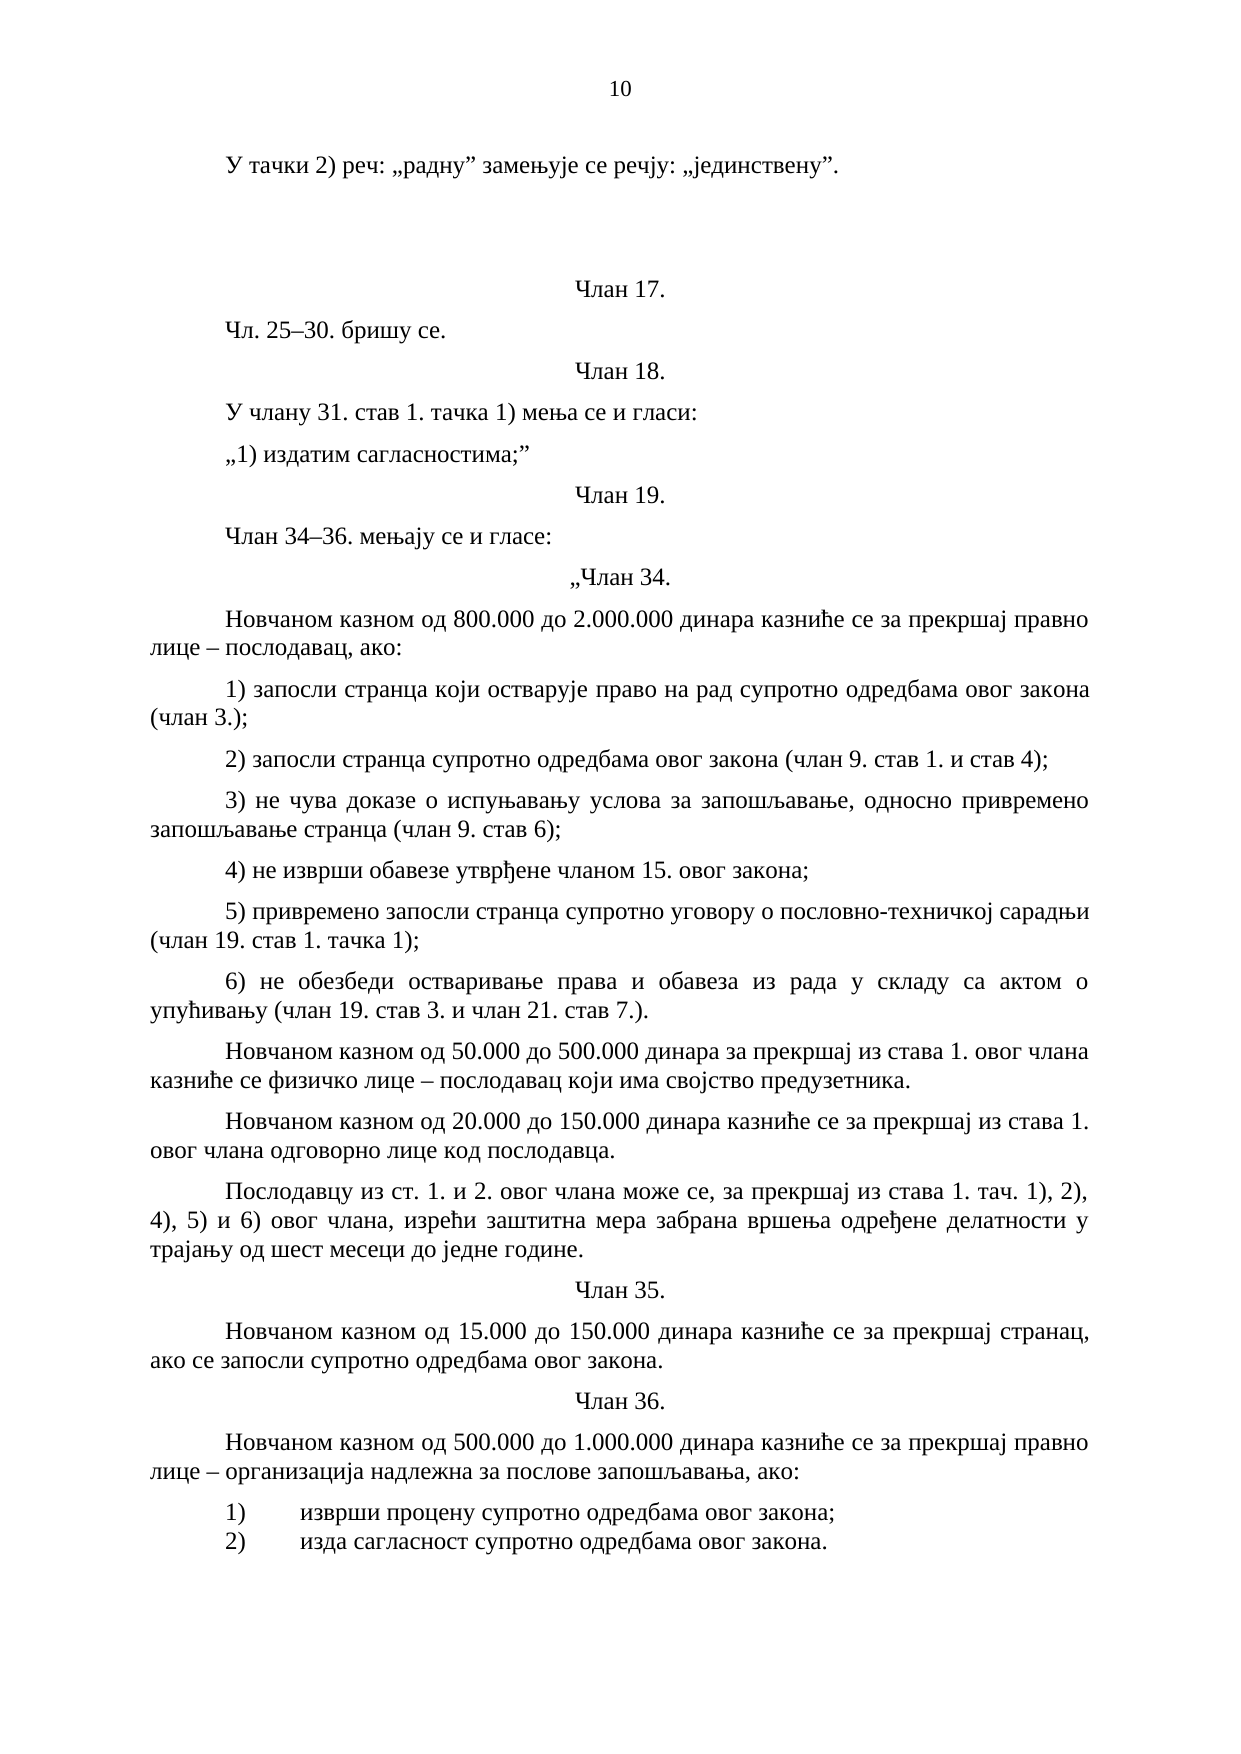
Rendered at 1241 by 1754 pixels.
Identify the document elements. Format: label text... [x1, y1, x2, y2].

text Чл. 25–30. бришу се. [150, 315, 1090, 344]
text 5) привремено запосли странца супротно уговору о пословно-техничкој сарадњи (члан 19. став 1. тачка 1); [150, 896, 1090, 954]
text Члан 34–36. мењају се и гласе: [150, 521, 1090, 550]
text Члан 19. [150, 480, 1090, 509]
text Члан 18. [150, 356, 1090, 385]
text „1) издатим сагласностима;” [150, 439, 1090, 467]
text У члану 31. став 1. тачка 1) мења се и гласи: [150, 397, 1090, 426]
text Послодавцу из ст. 1. и 2. овог члана може се, за прекршај из става 1. тач. 1), 2), 4), 5) и 6) овог члана, изрећи заштитна мера забрана вршења одређене делатности у трајању од шест месеци до једне године. [150, 1176, 1090, 1262]
text Члан 36. [150, 1386, 1090, 1415]
list изда сагласност супротно одредбама овог закона. [150, 1526, 1090, 1555]
text Новчаном казном од 20.000 до 150.000 динара казниће се за прекршај из става 1. овог члана одговорно лице код послодавца. [150, 1106, 1090, 1164]
text Члан 35. [150, 1275, 1090, 1304]
text Новчаном казном од 15.000 до 150.000 динара казниће се за прекршај странац, ако се запосли супротно одредбама овог закона. [150, 1316, 1090, 1374]
text Члан 17. [150, 274, 1090, 302]
text 4) не изврши обавезе утврђене чланом 15. овог закона; [150, 855, 1090, 884]
list изврши процену супротно одредбама овог закона; [150, 1497, 1090, 1526]
text 1) запосли странца који остварује право на рад супротно одредбама овог закона (члан 3.); [150, 674, 1090, 731]
text Новчаном казном од 50.000 до 500.000 динара за прекршај из става 1. овог члана казниће се физичко лице – послодавац који има својство предузетника. [150, 1036, 1090, 1094]
text 3) не чува доказе о испуњавању услова за запошљавање, односно привремено запошљавање странца (члан 9. став 6); [150, 785, 1090, 842]
text 2) запосли странца супротно одредбама овог закона (члан 9. став 1. и став 4); [150, 744, 1090, 772]
text У тачки 2) реч: „радну” замењује се речју: „јединствену”. [150, 150, 1090, 179]
text „Члан 34. [150, 562, 1090, 591]
text Новчаном казном од 800.000 до 2.000.000 динара казниће се за прекршај правно лице – послодавац, ако: [150, 604, 1090, 661]
text 6) не обезбеди остваривање права и обавеза из рада у складу са актом о упућивању (члан 19. став 3. и члан 21. став 7.). [150, 966, 1090, 1024]
text Новчаном казном од 500.000 до 1.000.000 динара казниће се за прекршај правно лице – организација надлежна за послове запошљавања, ако: [150, 1427, 1090, 1485]
